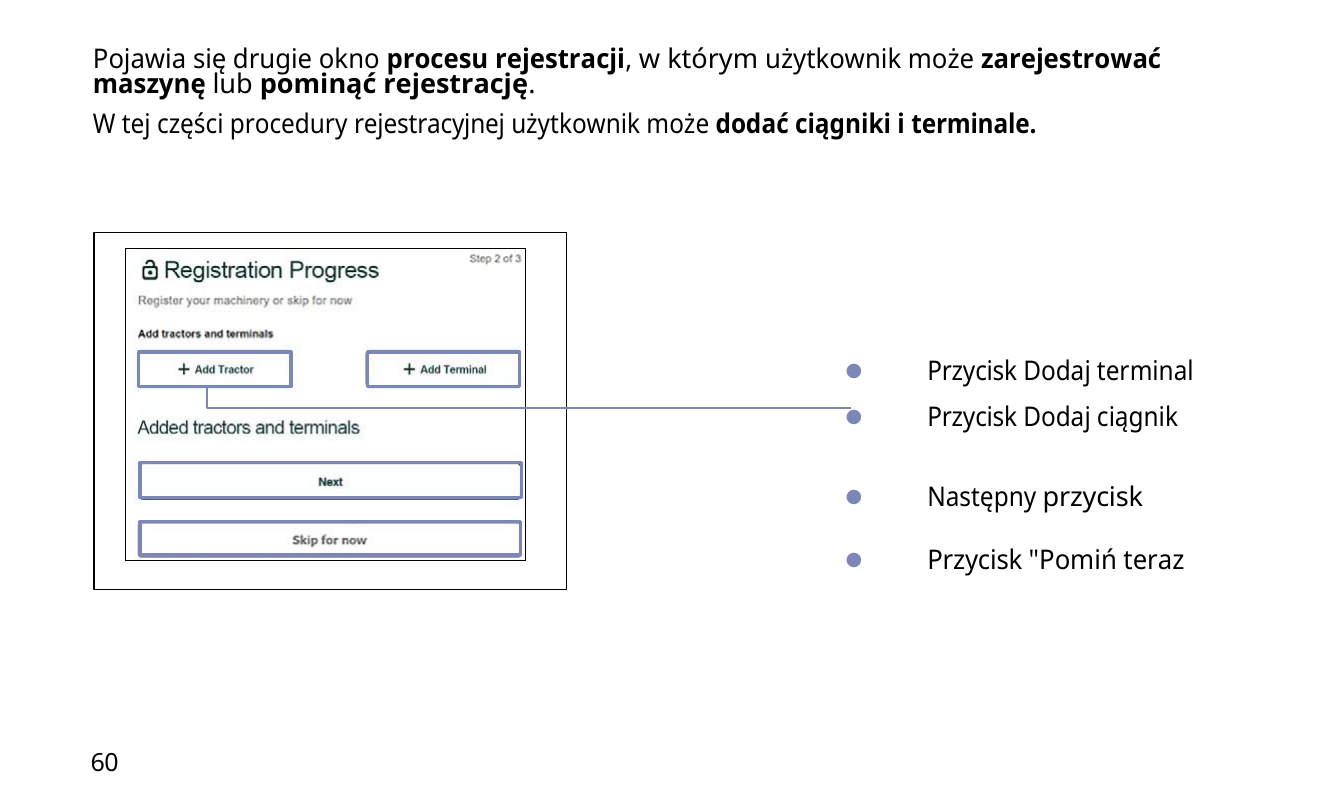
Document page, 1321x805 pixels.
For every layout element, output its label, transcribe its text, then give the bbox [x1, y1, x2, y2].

list Następny przycisk [844, 477, 1258, 514]
text W tej części procedury rejestracyjnej użytkownik może dodać ciągniki i terminale. [93, 105, 1258, 142]
text Pojawia się drugie okno procesu rejestracji, w którym użytkownik może zarejestrować maszynę lub pominąć rejestrację. [93, 46, 1258, 101]
picture [140, 354, 289, 385]
list Przycisk "Pomiń teraz [844, 540, 1258, 577]
list Przycisk Dodaj terminal [844, 351, 1258, 388]
picture [126, 249, 525, 560]
list Przycisk Dodaj ciągnik [844, 397, 1258, 434]
